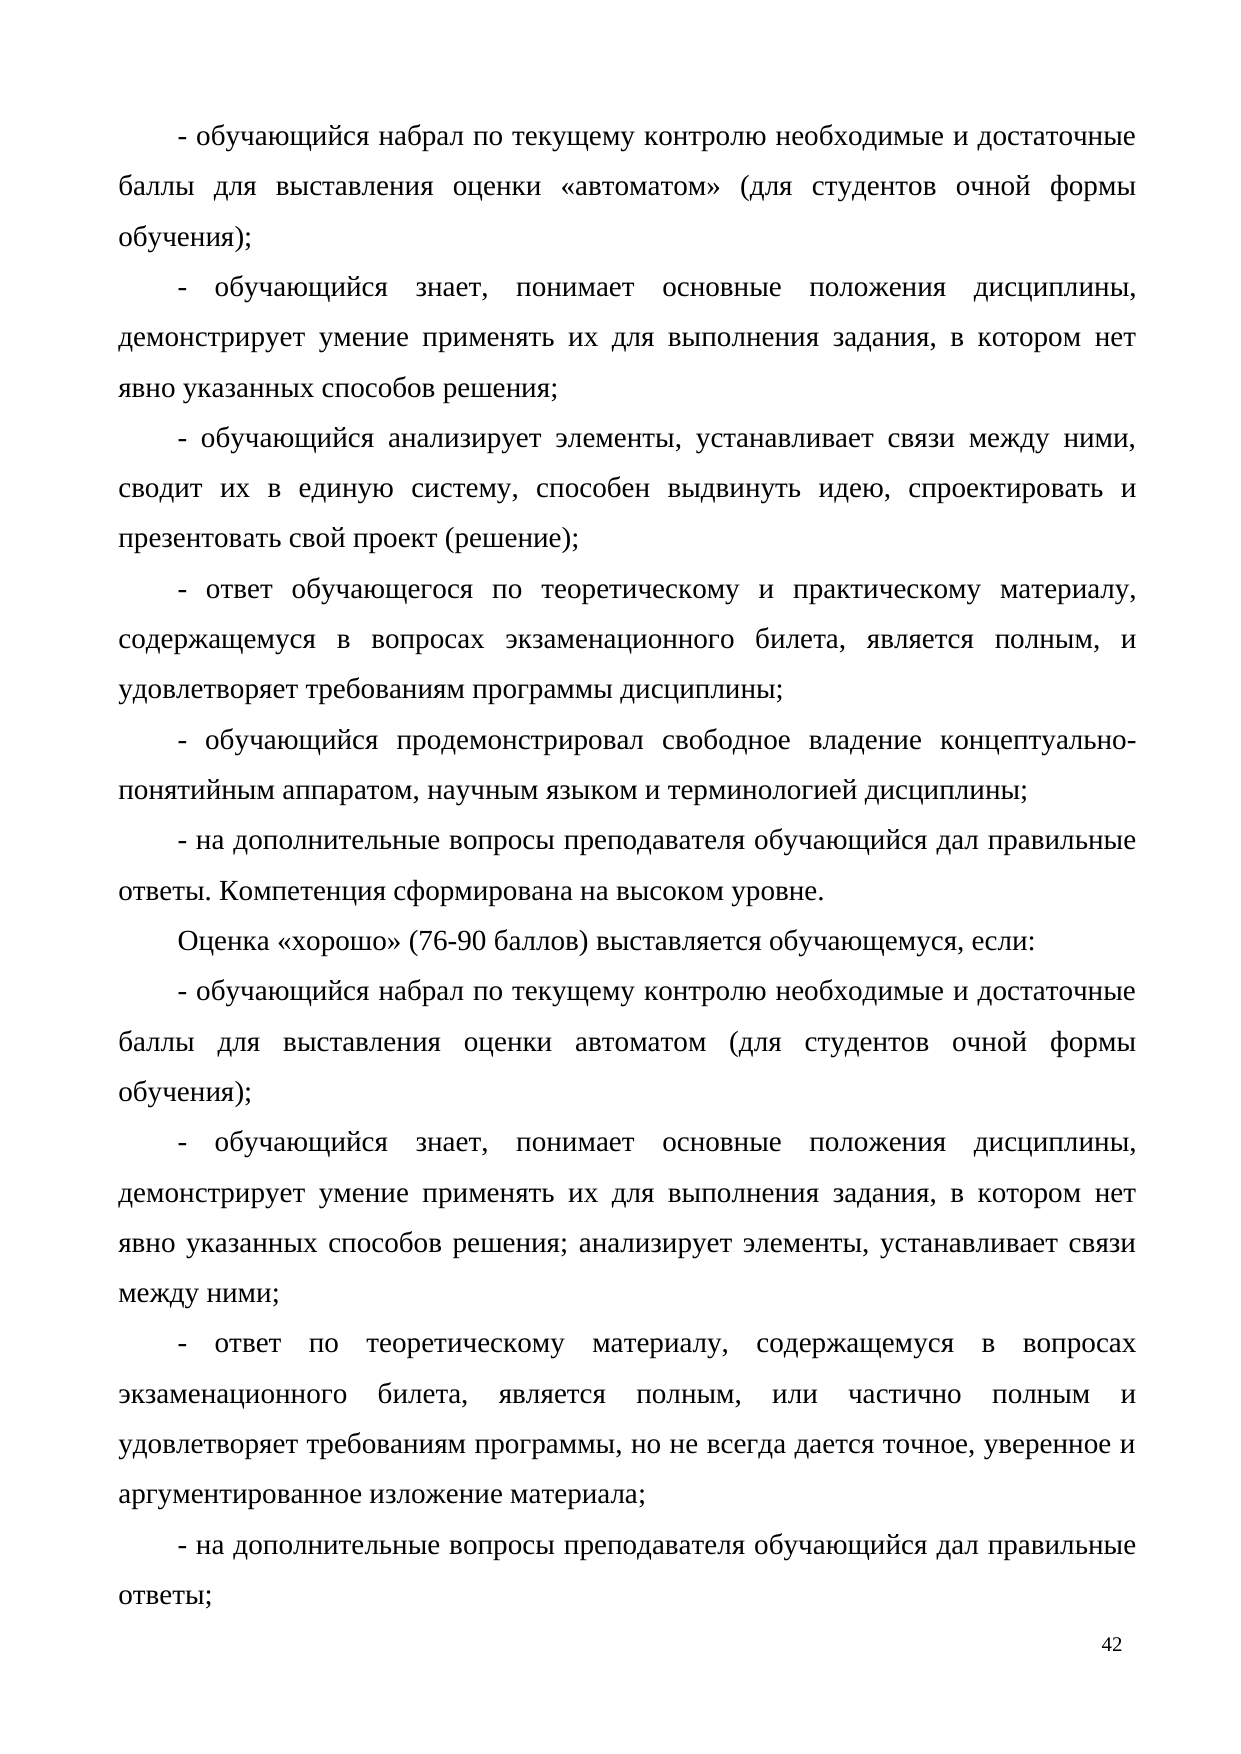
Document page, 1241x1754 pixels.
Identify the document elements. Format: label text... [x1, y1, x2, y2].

text - обучающийся анализирует элементы, устанавливает связи между ними, сводит их в единую систему, способен выдвинуть идею, спроектировать и презентовать свой проект (решение); [118, 420, 1137, 554]
text - обучающийся набрал по текущему контролю необходимые и достаточные баллы для выставления оценки «автоматом» (для студентов очной формы обучения); [118, 118, 1137, 252]
text - ответ по теоретическому материалу, содержащемуся в вопросах экзаменационного билета, является полным, или частично полным и удовлетворяет требованиям программы, но не всегда дается точное, уверенное и аргументированное изложение материала; [118, 1326, 1137, 1510]
text Оценка «хорошо» (76-90 баллов) выставляется обучающемуся, если: [118, 923, 1137, 957]
text - ответ обучающегося по теоретическому и практическому материалу, содержащемуся в вопросах экзаменационного билета, является полным, и удовлетворяет требованиям программы дисциплины; [118, 571, 1137, 705]
text - на дополнительные вопросы преподавателя обучающийся дал правильные ответы; [118, 1527, 1137, 1611]
text - обучающийся знает, понимает основные положения дисциплины, демонстрирует умение применять их для выполнения задания, в котором нет явно указанных способов решения; [118, 269, 1137, 403]
text - на дополнительные вопросы преподавателя обучающийся дал правильные ответы. Компетенция сформирована на высоком уровне. [118, 822, 1137, 906]
text - обучающийся знает, понимает основные положения дисциплины, демонстрирует умение применять их для выполнения задания, в котором нет явно указанных способов решения; анализирует элементы, устанавливает связи между ними; [118, 1124, 1137, 1309]
text - обучающийся продемонстрировал свободное владение концептуально-понятийным аппаратом, научным языком и терминологией дисциплины; [118, 722, 1137, 806]
text - обучающийся набрал по текущему контролю необходимые и достаточные баллы для выставления оценки автоматом (для студентов очной формы обучения); [118, 973, 1137, 1108]
